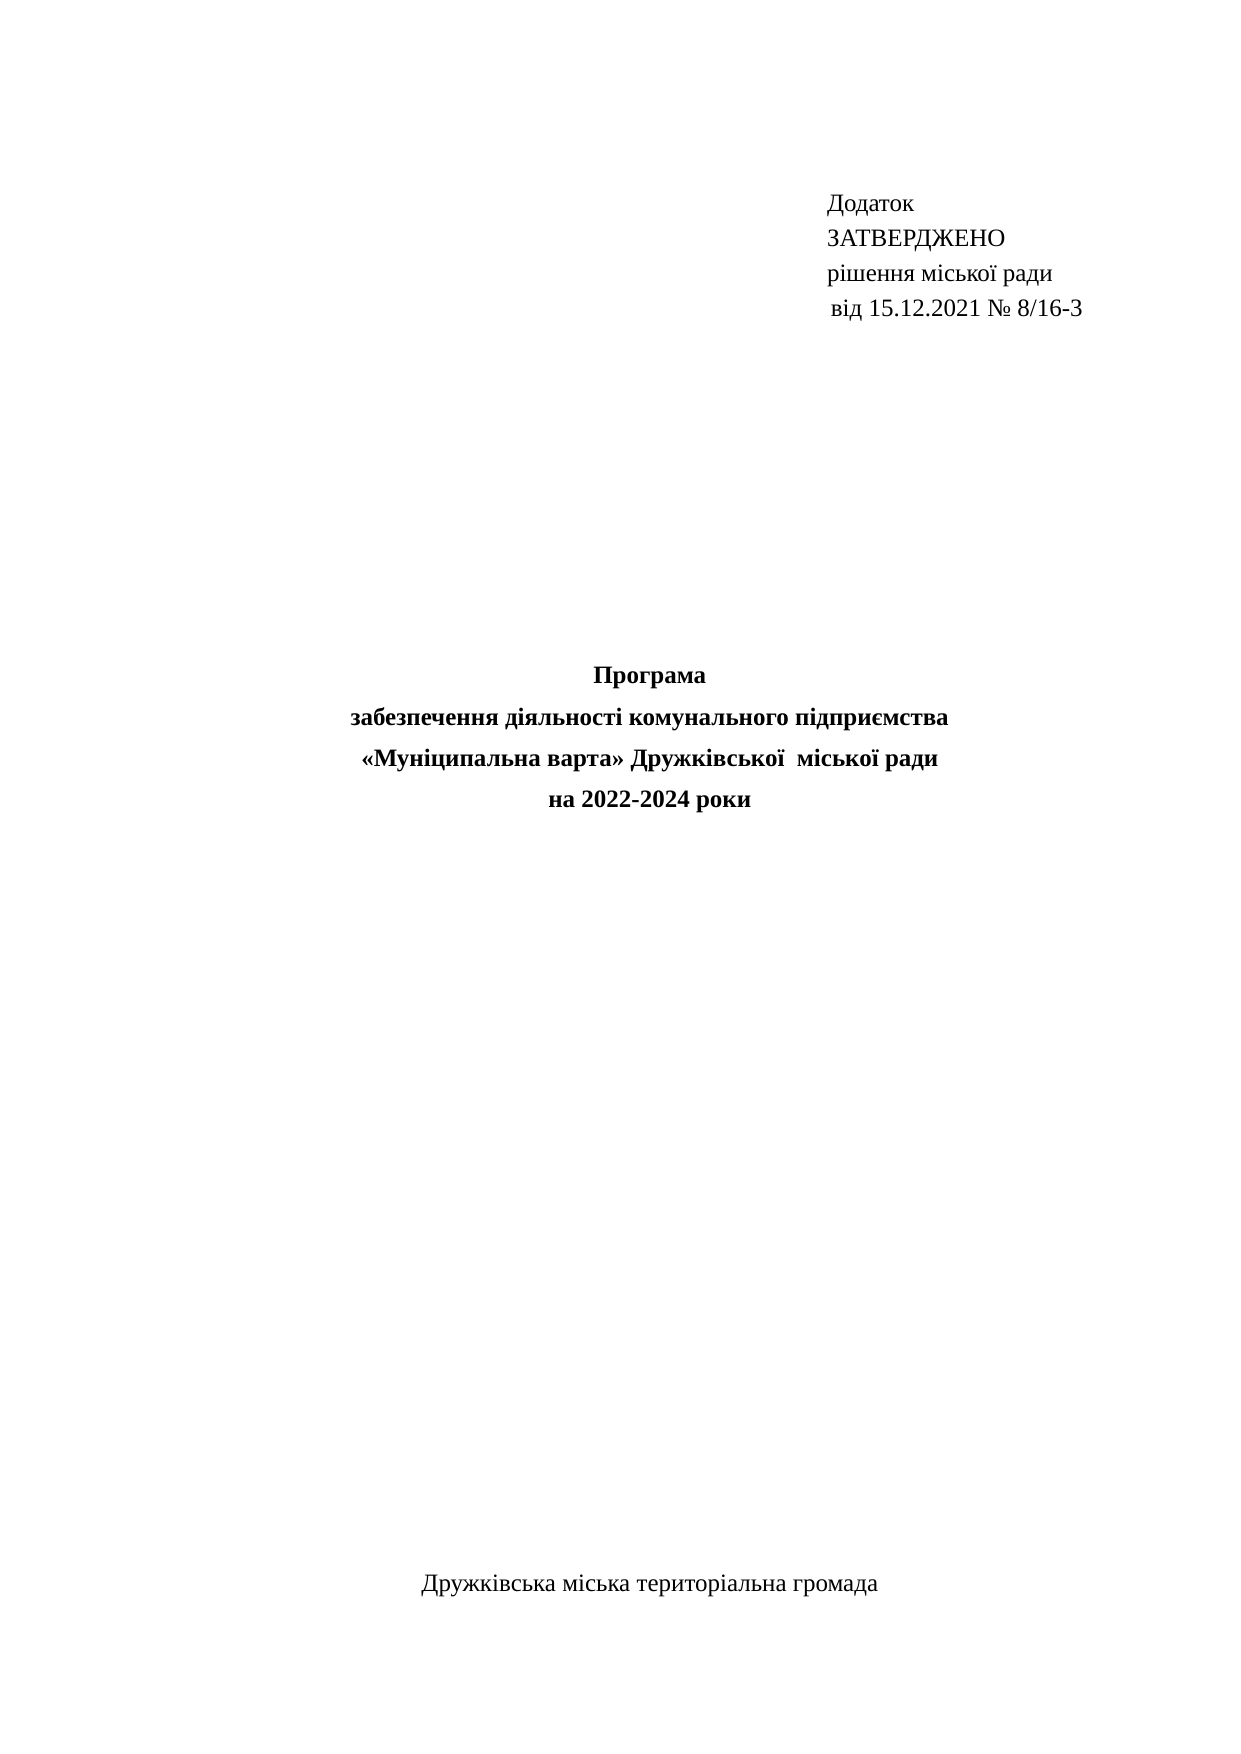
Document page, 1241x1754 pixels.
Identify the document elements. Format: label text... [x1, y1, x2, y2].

text Додаток [827, 188, 1181, 217]
text Програма [118, 660, 1181, 689]
text Дружківська міська територіальна громада [118, 1568, 1181, 1597]
text забезпечення діяльності комунального підприємства [118, 702, 1181, 730]
text ЗАТВЕРДЖЕНО [827, 223, 1181, 252]
text «Муніципальна варта» Дружківської міської ради [118, 743, 1181, 772]
text рішення міської ради [827, 258, 1181, 287]
text від 15.12.2021 № 8/16-3 [118, 293, 1181, 322]
text на 2022-2024 роки [118, 784, 1181, 813]
